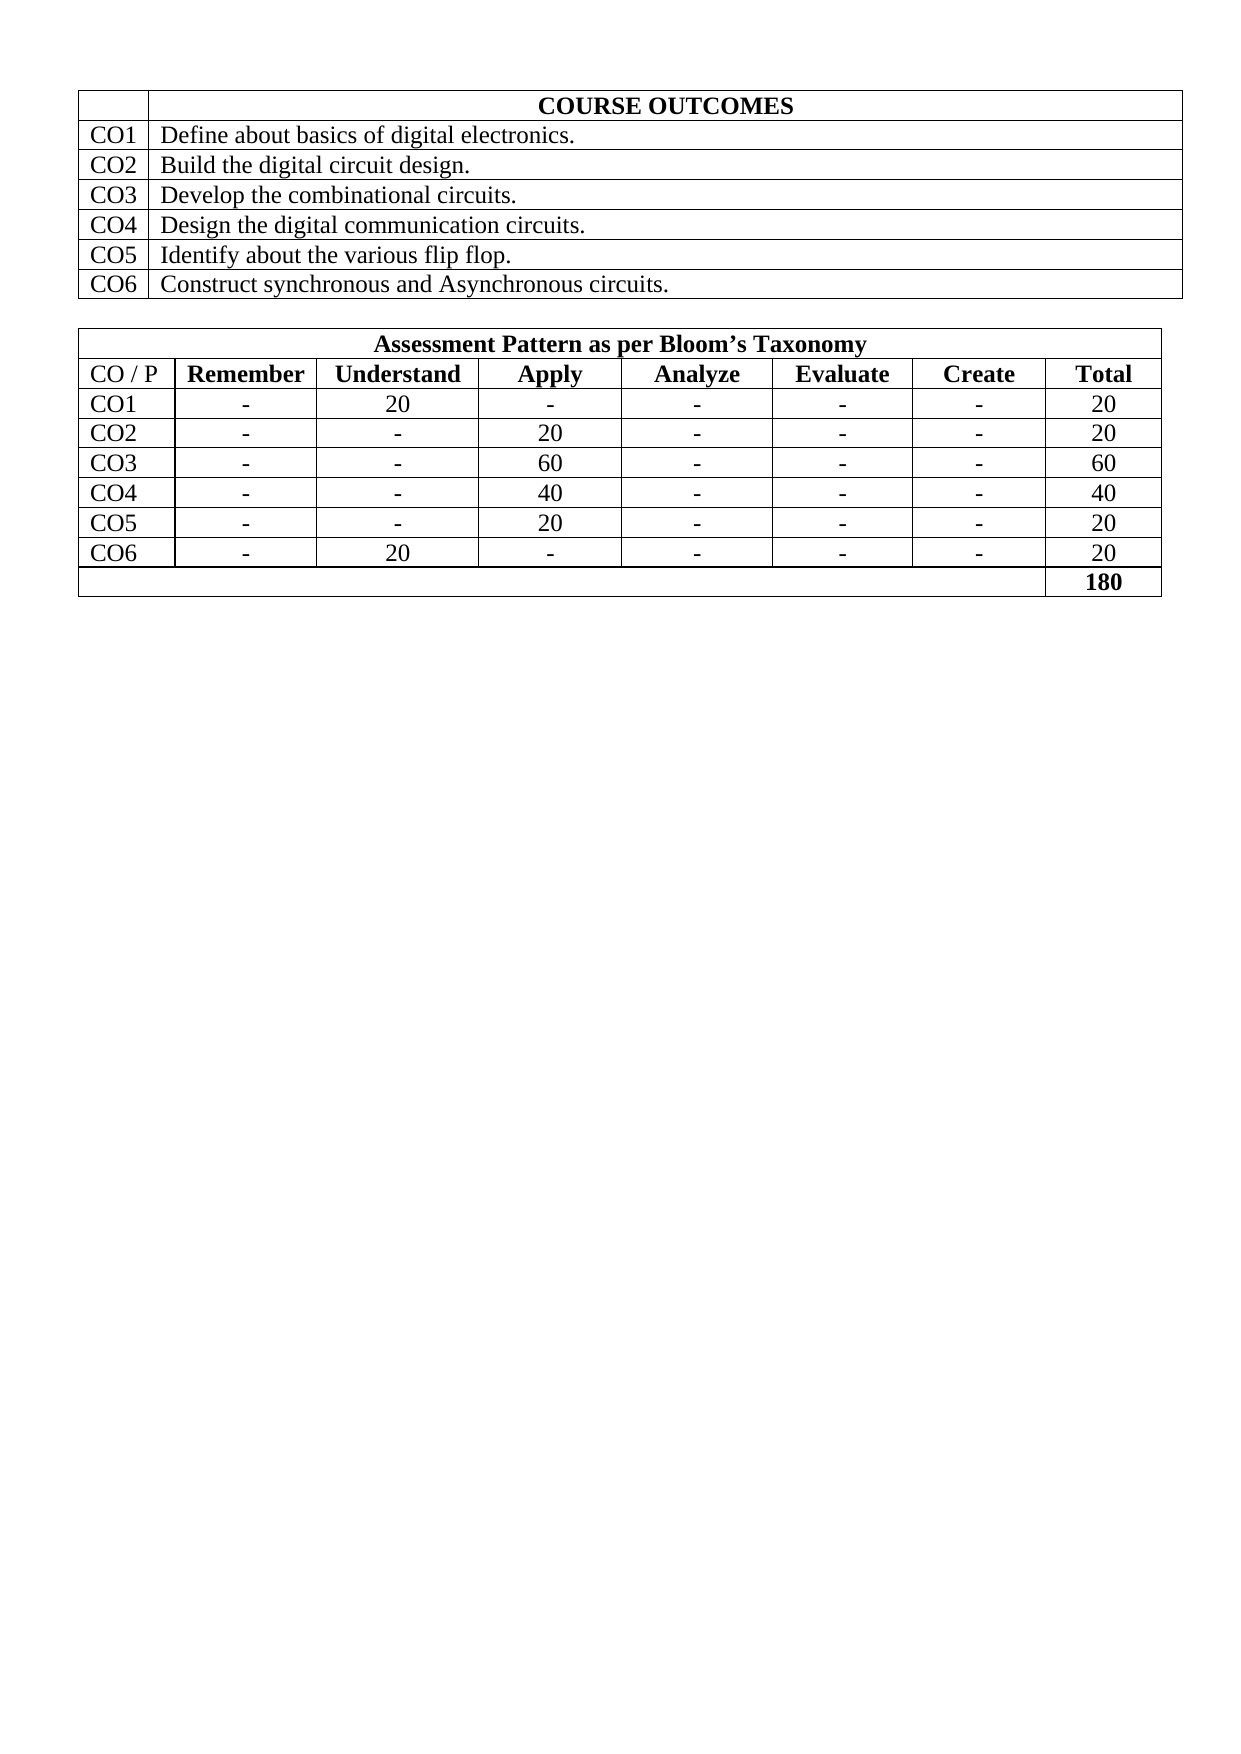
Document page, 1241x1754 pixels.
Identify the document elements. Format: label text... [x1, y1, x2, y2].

table_cell CO1 [79, 389, 174, 417]
table_header Assessment Pattern as per Bloom’s Taxonomy [79, 329, 1161, 358]
table_cell - [773, 538, 912, 566]
table_cell Create [913, 359, 1045, 388]
table_cell 20 [479, 508, 621, 537]
table_cell CO3 [79, 180, 148, 209]
table_cell - [622, 389, 772, 417]
table_cell - [913, 448, 1045, 477]
table_cell - [773, 478, 912, 507]
table_cell - [773, 389, 912, 417]
table_cell - [913, 478, 1045, 507]
table_cell 20 [479, 419, 621, 447]
table_cell 20 [1046, 508, 1161, 537]
table_cell Evaluate [773, 359, 912, 388]
table_cell CO2 [79, 419, 174, 447]
table_cell - [622, 508, 772, 537]
table_cell 20 [1046, 419, 1161, 447]
table_cell - [317, 478, 478, 507]
table_cell CO1 [79, 121, 148, 149]
table_cell 40 [1046, 478, 1161, 507]
table_cell CO4 [79, 478, 174, 507]
table_cell - [176, 389, 316, 417]
table_cell Develop the combinational circuits. [149, 180, 1182, 209]
table_cell Identify about the various flip flop. [149, 240, 1182, 268]
table_cell CO4 [79, 210, 148, 239]
table_cell CO5 [79, 240, 148, 268]
table_cell - [622, 538, 772, 566]
table_cell CO5 [79, 508, 174, 537]
table_cell Understand [317, 359, 478, 388]
table_cell Remember [176, 359, 316, 388]
table_cell - [176, 538, 316, 566]
table_cell Build the digital circuit design. [149, 150, 1182, 179]
table_cell - [317, 448, 478, 477]
table_cell - [913, 419, 1045, 447]
table_cell 180 [1046, 568, 1161, 596]
table_cell [79, 568, 1045, 596]
table_cell - [622, 478, 772, 507]
table_cell Construct synchronous and Asynchronous circuits. [149, 270, 1182, 298]
table_cell CO / P [79, 359, 174, 388]
table_cell - [176, 419, 316, 447]
table_cell 20 [1046, 389, 1161, 417]
table_cell CO2 [79, 150, 148, 179]
table_cell - [176, 508, 316, 537]
table_cell - [479, 538, 621, 566]
table_cell - [773, 508, 912, 537]
table_cell - [913, 538, 1045, 566]
table_cell - [622, 419, 772, 447]
table_cell Analyze [622, 359, 772, 388]
table_cell - [317, 419, 478, 447]
table_cell - [913, 508, 1045, 537]
table_cell - [317, 508, 478, 537]
table_cell 60 [479, 448, 621, 477]
table_cell Define about basics of digital electronics. [149, 121, 1182, 149]
table_cell Design the digital communication circuits. [149, 210, 1182, 239]
table_cell 60 [1046, 448, 1161, 477]
table_cell - [176, 448, 316, 477]
table_cell 20 [317, 538, 478, 566]
table_cell - [479, 389, 621, 417]
table_header COURSE OUTCOMES [149, 91, 1182, 119]
table_cell Total [1046, 359, 1161, 388]
table_cell 20 [317, 389, 478, 417]
table_cell CO6 [79, 538, 174, 566]
table_cell 20 [1046, 538, 1161, 566]
table_cell - [913, 389, 1045, 417]
table_cell CO3 [79, 448, 174, 477]
table_cell - [773, 419, 912, 447]
table_cell - [176, 478, 316, 507]
table_cell - [773, 448, 912, 477]
table_cell Apply [479, 359, 621, 388]
table_cell CO6 [79, 270, 148, 298]
table_cell - [622, 448, 772, 477]
table_cell 40 [479, 478, 621, 507]
table_header [79, 91, 148, 119]
